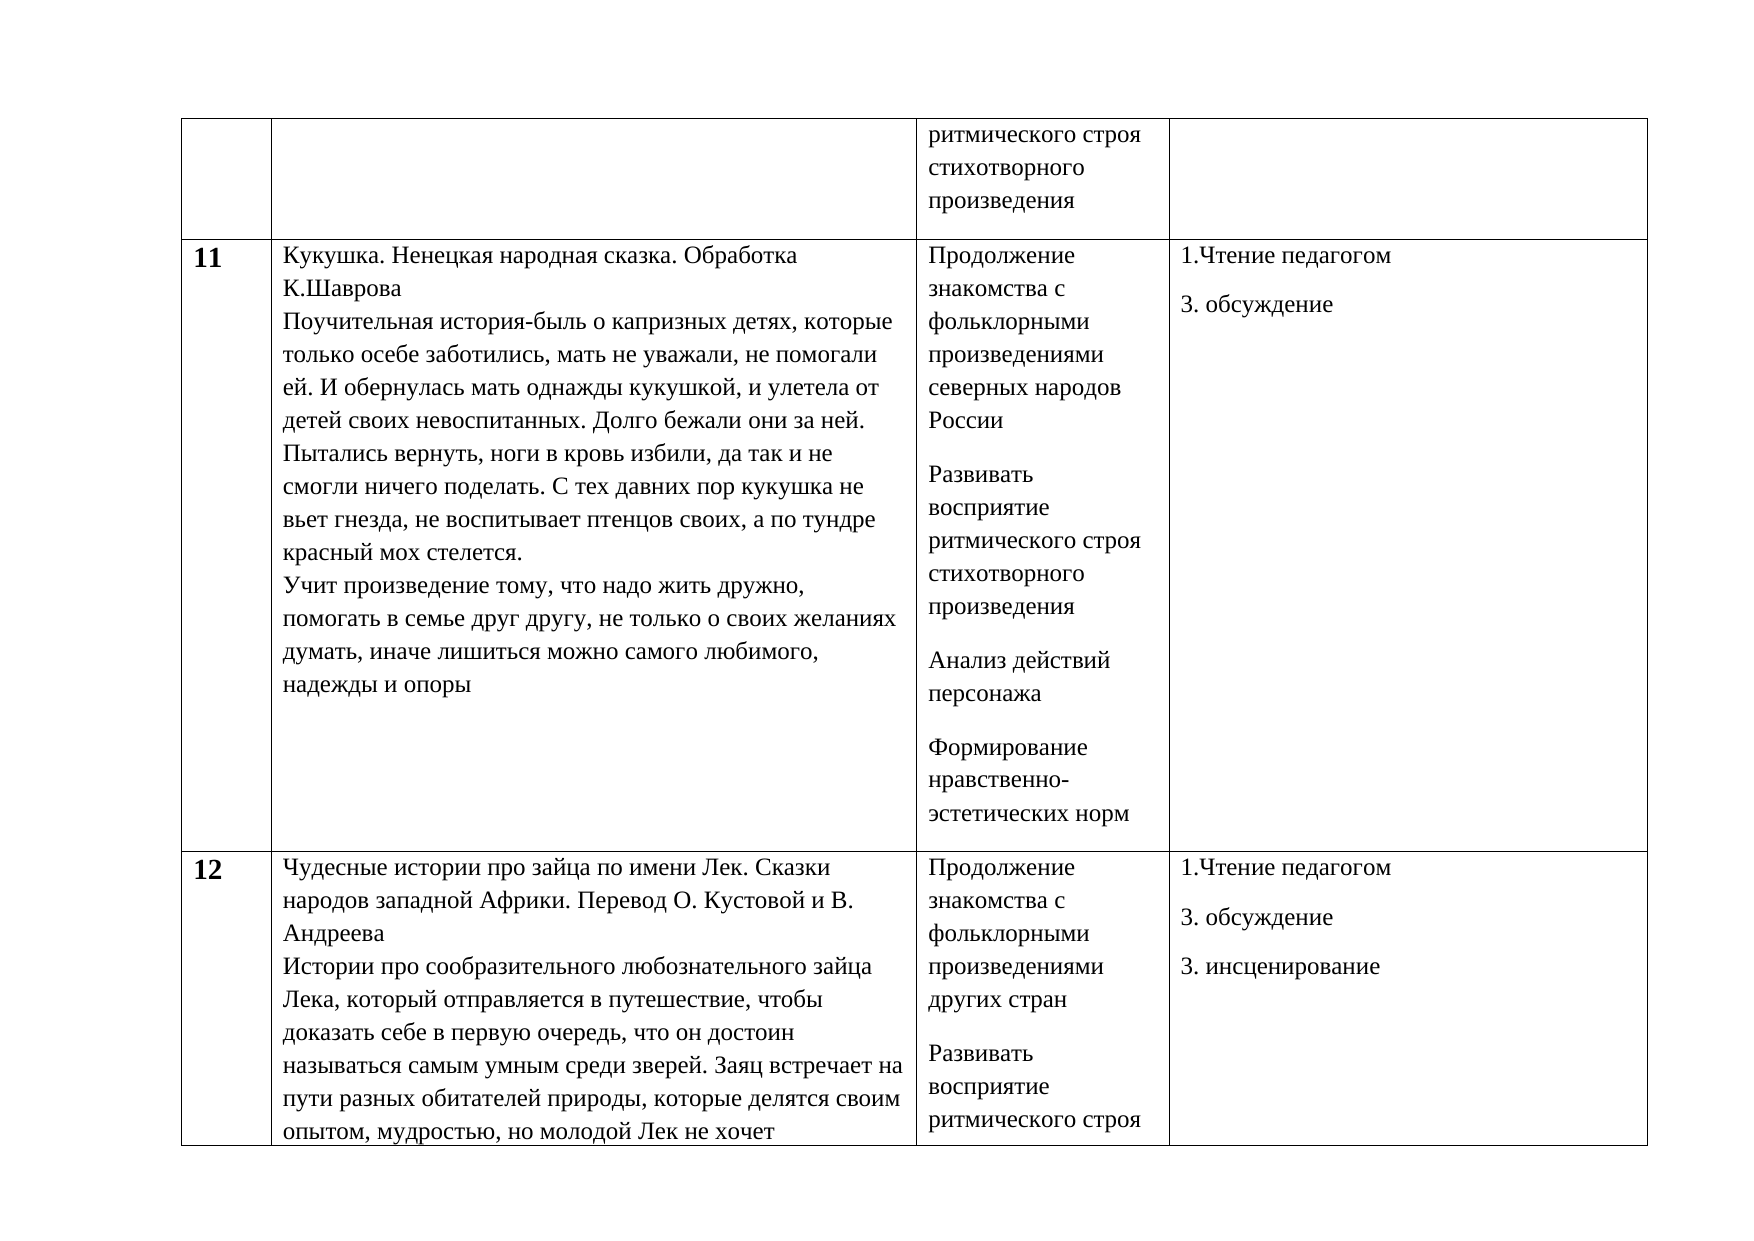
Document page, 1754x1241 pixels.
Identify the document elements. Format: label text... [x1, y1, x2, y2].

table_cell Продолжение знакомства с фольклорными произведениями северных народов России Развивать восприятие ритмического строя стихотворного произведения Анализ действий персонажа Формирование нравственно-эстетических норм [917, 240, 1169, 851]
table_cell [1170, 852, 1647, 1145]
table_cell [1170, 119, 1647, 239]
table_cell 12 [182, 852, 271, 1145]
table_cell 11 [182, 240, 271, 851]
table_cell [272, 852, 916, 1145]
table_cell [917, 852, 1169, 1145]
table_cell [272, 119, 916, 239]
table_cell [917, 119, 1169, 239]
table_cell 1.Чтение педагогом 3. обсуждение [1170, 240, 1647, 851]
table_cell Кукушка. Ненецкая народная сказка. Обработка К.Шаврова Поучительная история-быль о капризных детях, которые только осебе заботились, мать не уважали, не помогали ей. И обернулась мать однажды кукушкой, и улетела от детей своих невоспитанных. Долго бежали они за ней. Пытались вернуть, ноги в кровь избили, да так и не смогли ничего поделать. С тех давних пор кукушка не вьет гнезда, не воспитывает птенцов своих, а по тундре красный мох стелется. Учит произведение тому, что надо жить дружно, помогать в семье друг другу, не только о своих желаниях думать, иначе лишиться можно самого любимого, надежды и опоры [272, 240, 916, 851]
table_cell 10 [182, 119, 271, 239]
